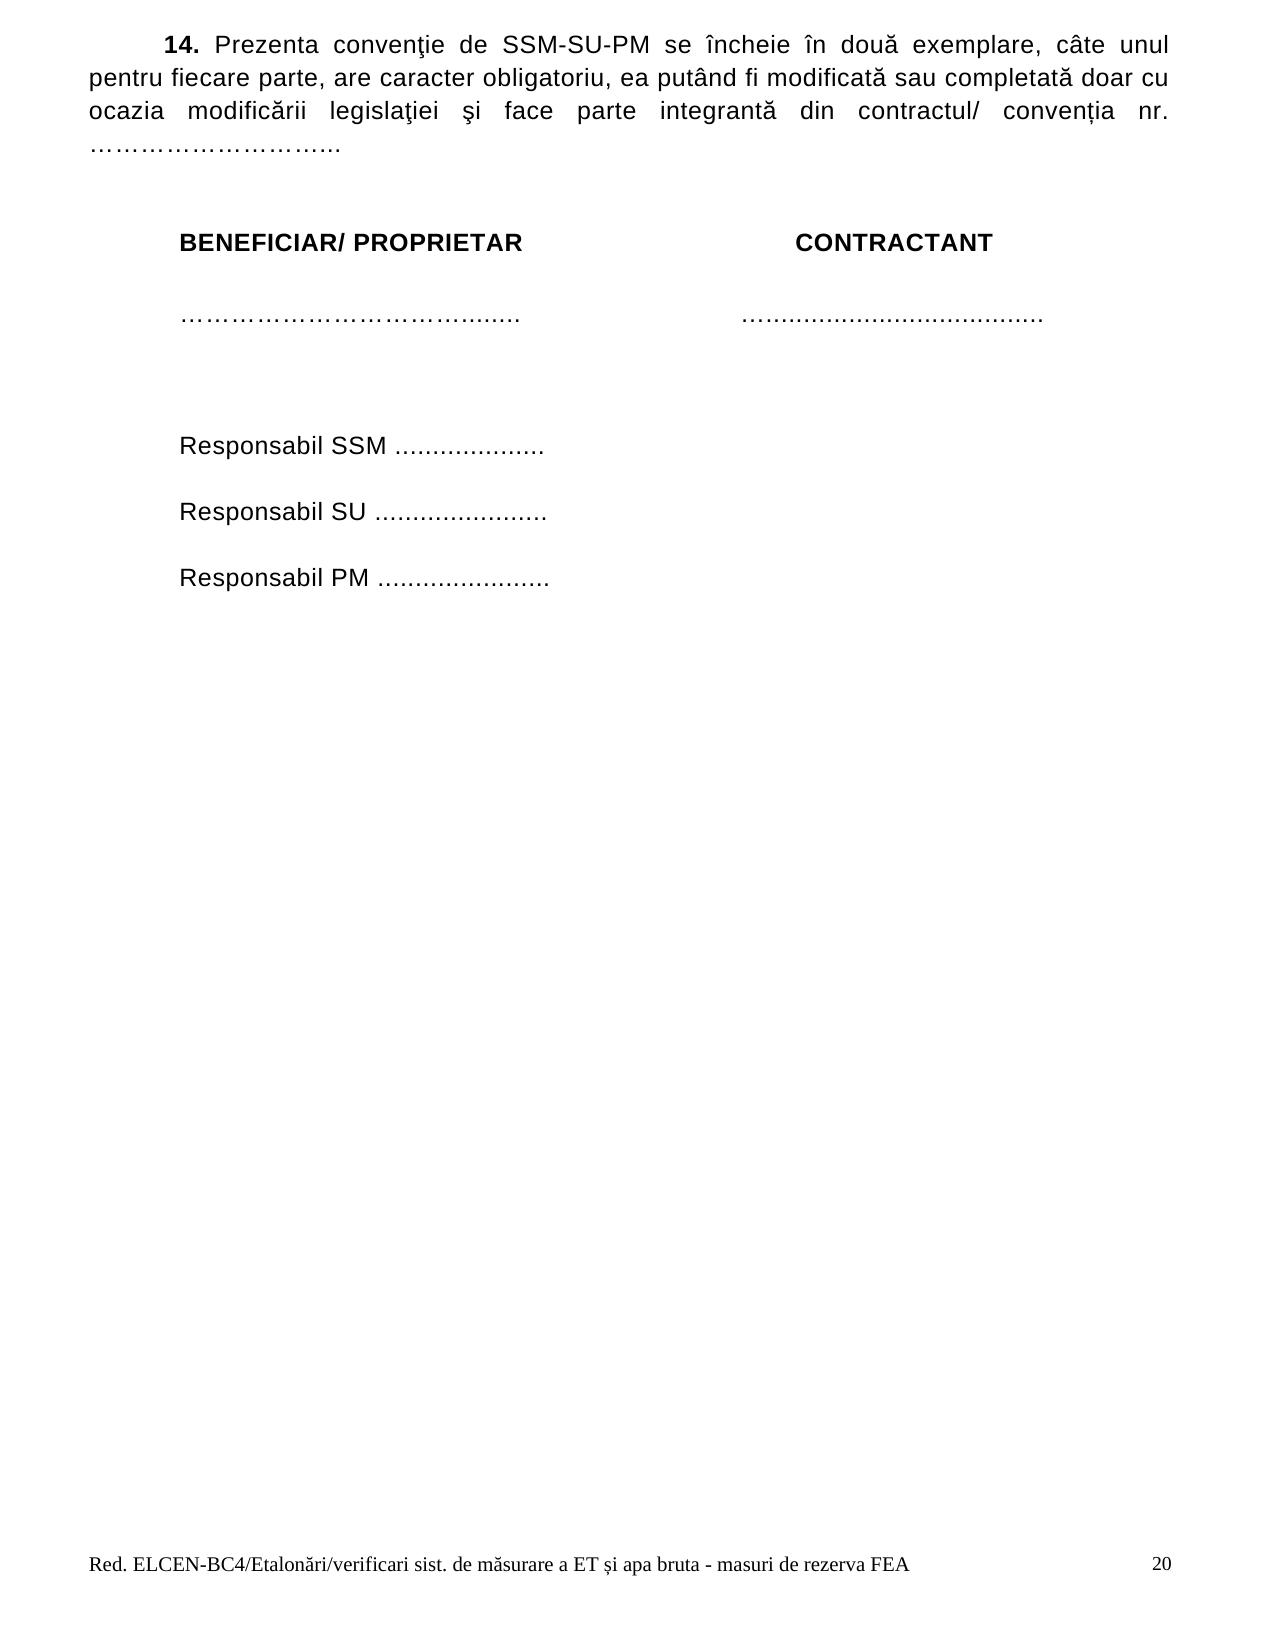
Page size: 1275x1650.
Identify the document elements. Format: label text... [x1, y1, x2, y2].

text Responsabil PM ....................... [89, 563, 1172, 591]
text ……………………………........ …..................................... [89, 298, 1172, 327]
text 14. Prezenta convenţie de SSM-SU-PM se încheie în două exemplare, câte unul pentru fiecare parte, are caracter obligatoriu, ea putând fi modificată sau completată doar cu ocazia modificării legislaţiei şi face parte integrantă din contractul/ convenția nr. ………………………... [89, 29, 1172, 157]
text Responsabil SSM .................... [89, 431, 1172, 459]
text Responsabil SU ....................... [89, 497, 1172, 525]
text BENEFICIAR/ PROPRIETAR CONTRACTANT [89, 228, 1172, 256]
